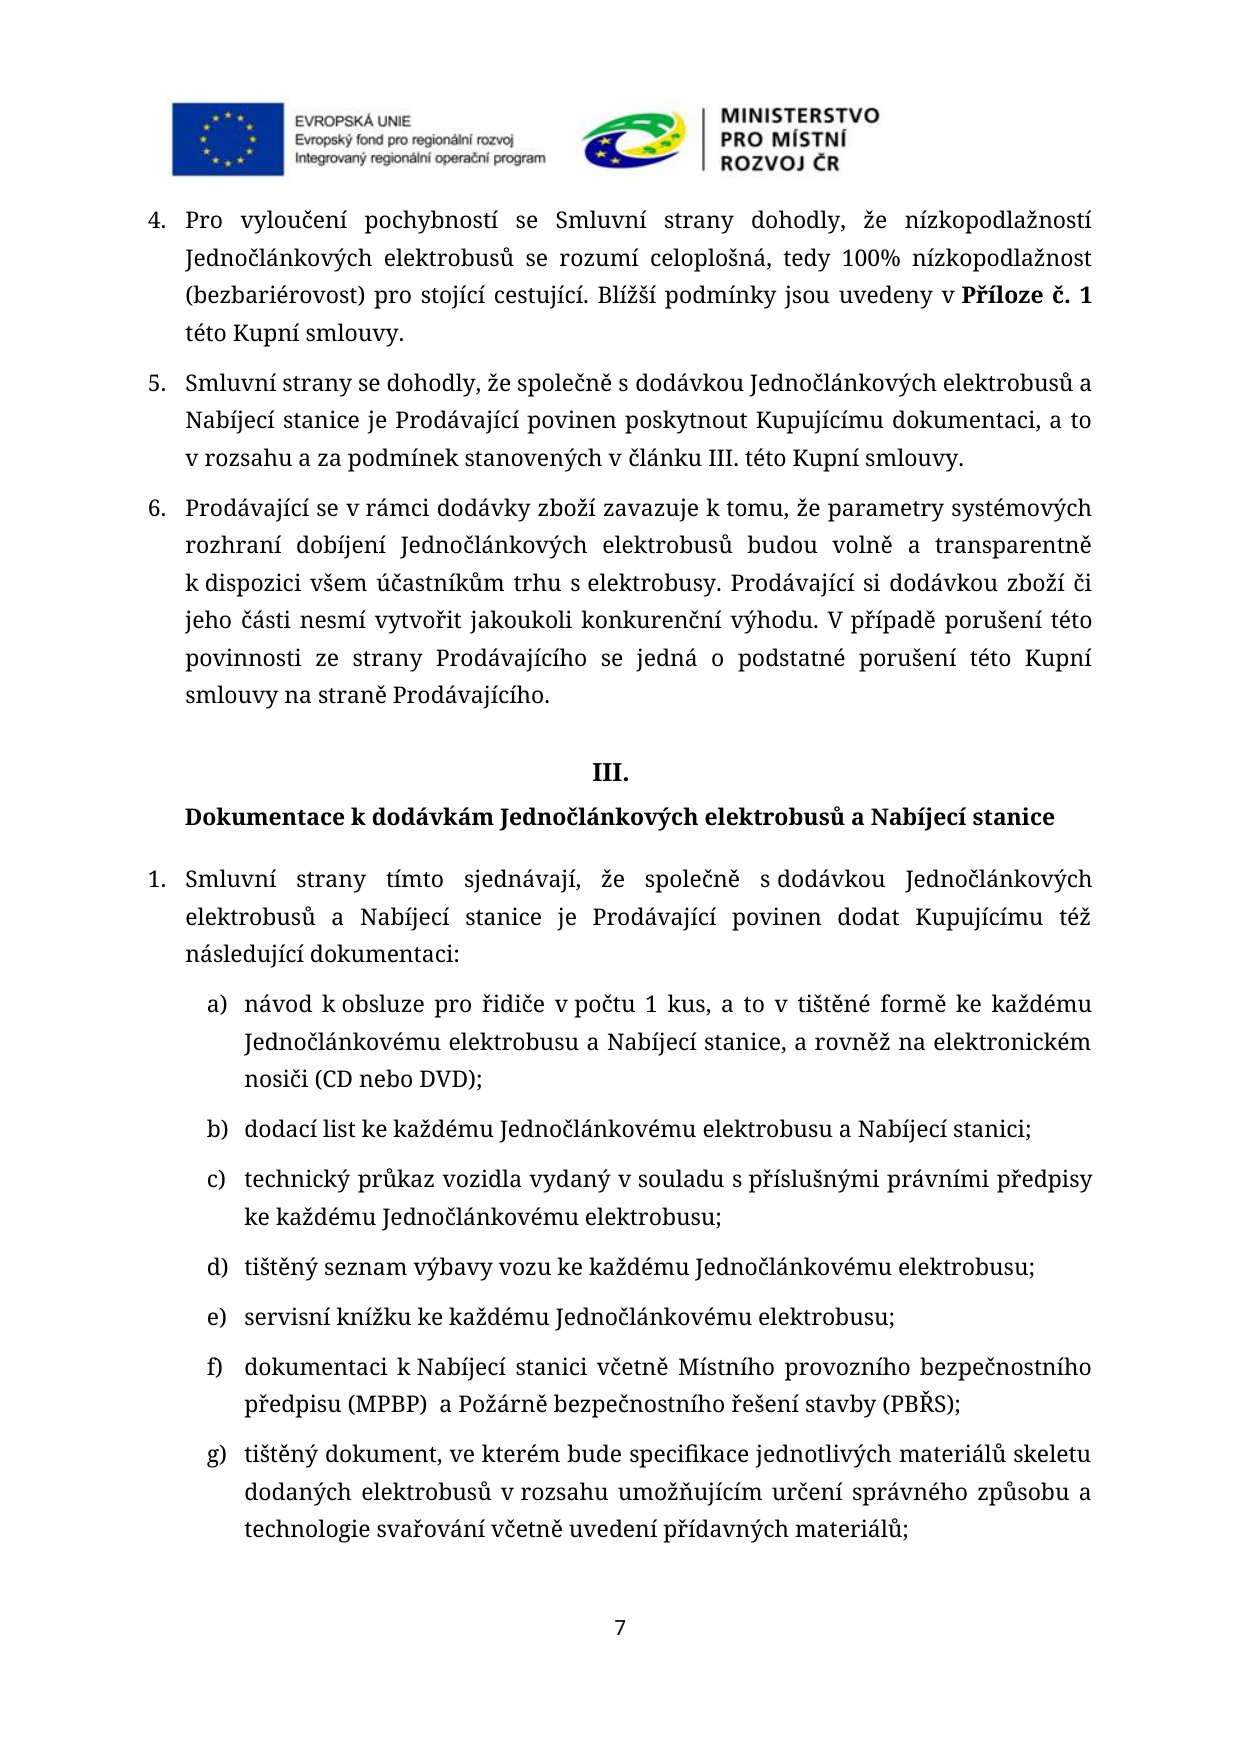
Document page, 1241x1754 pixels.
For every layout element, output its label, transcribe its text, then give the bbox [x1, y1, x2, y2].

list Smluvní strany tímto sjednávají, že společně s dodávkou Jednočlánkových elektrobusů a Nabíjecí stanice je Prodávající povinen dodat Kupujícímu též následující dokumentaci: [148, 863, 1093, 970]
picture [147, 78, 903, 200]
list Smluvní strany se dohodly, že společně s dodávkou Jednočlánkových elektrobusů a Nabíjecí stanice je Prodávající povinen poskytnout Kupujícímu dokumentaci, a to v rozsahu a za podmínek stanovených v článku III. této Kupní smlouvy. [148, 367, 1093, 473]
list Prodávající se v rámci dodávky zboží zavazuje k tomu, že parametry systémových rozhraní dobíjení Jednočlánkových elektrobusů budou volně a transparentně k dispozici všem účastníkům trhu s elektrobusy. Prodávající si dodávkou zboží či jeho části nesmí vytvořit jakoukoli konkurenční výhodu. V případě porušení této povinnosti ze strany Prodávajícího se jedná o podstatné porušení této Kupní smlouvy na straně Prodávajícího. [148, 492, 1093, 711]
text Dokumentace k dodávkám Jednočlánkových elektrobusů a Nabíjecí stanice [148, 801, 1093, 832]
list tištěný dokument, ve kterém bude specifikace jednotlivých materiálů skeletu dodaných elektrobusů v rozsahu umožňujícím určení správného způsobu a technologie svařování včetně uvedení přídavných materiálů; [207, 1438, 1093, 1545]
list servisní knížku ke každému Jednočlánkovému elektrobusu; [207, 1301, 1093, 1332]
list technický průkaz vozidla vydaný v souladu s příslušnými právními předpisy ke každému Jednočlánkovému elektrobusu; [207, 1163, 1093, 1232]
list dokumentaci k Nabíjecí stanici včetně Místního provozního bezpečnostního předpisu (MPBP) a Požárně bezpečnostního řešení stavby (PBŘS); [207, 1351, 1093, 1420]
list dodací list ke každému Jednočlánkovému elektrobusu a Nabíjecí stanici; [207, 1113, 1093, 1145]
list tištěný seznam výbavy vozu ke každému Jednočlánkovému elektrobusu; [207, 1251, 1093, 1282]
list Pro vyloučení pochybností se Smluvní strany dohodly, že nízkopodlažností Jednočlánkových elektrobusů se rozumí celoplošná, tedy 100% nízkopodlažnost (bezbariérovost) pro stojící cestující. Blížší podmínky jsou uvedeny v Příloze č. 1 této Kupní smlouvy. [148, 204, 1093, 348]
list návod k obsluze pro řidiče v počtu 1 kus, a to v tištěné formě ke každému Jednočlánkovému elektrobusu a Nabíjecí stanice, a rovněž na elektronickém nosiči (CD nebo DVD); [207, 988, 1093, 1095]
